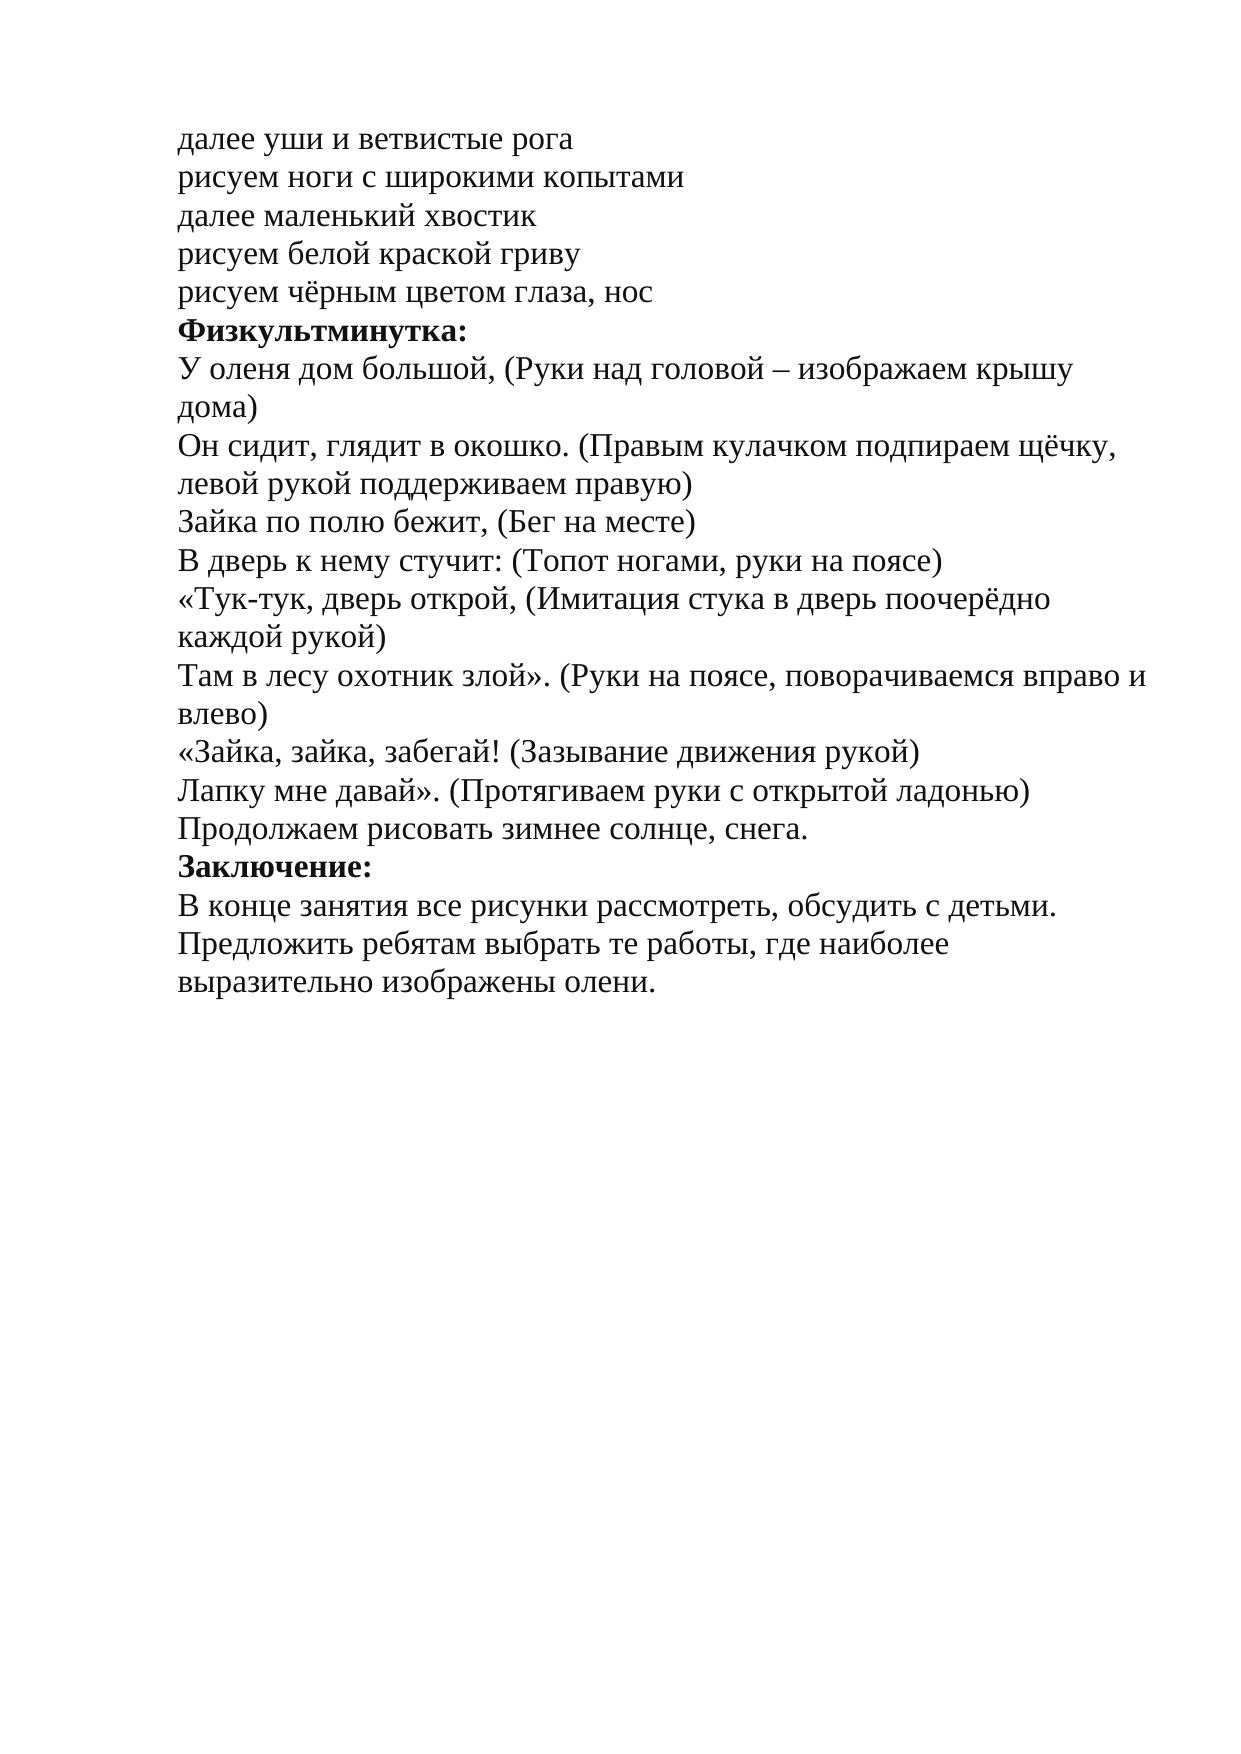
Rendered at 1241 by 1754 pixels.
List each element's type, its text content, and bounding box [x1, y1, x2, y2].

text Заключение: [177, 846, 1152, 885]
text Зайка по полю бежит, (Бег на месте) [177, 501, 1152, 540]
text В конце занятия все рисунки рассмотреть, обсудить с детьми. Предложить ребятам выбрать те работы, где наиболее выразительно изображены олени. [177, 885, 1152, 1000]
text Физкультминутка: [177, 310, 1152, 348]
text рисуем ноги с широкими копытами [177, 156, 1152, 195]
text «Зайка, зайка, забегай! (Зазывание движения рукой) [177, 731, 1152, 770]
text Он сидит, глядит в окошко. (Правым кулачком подпираем щёчку, левой рукой поддерживаем правую) [177, 425, 1152, 501]
text рисуем чёрным цветом глаза, нос [177, 271, 1152, 310]
text «Тук-тук, дверь открой, (Имитация стука в дверь поочерёдно каждой рукой) [177, 578, 1152, 655]
text Там в лесу охотник злой». (Руки на поясе, поворачиваемся вправо и влево) [177, 655, 1152, 731]
text далее маленький хвостик [177, 195, 1152, 233]
text далее уши и ветвистые рога [177, 118, 1152, 156]
text Продолжаем рисовать зимнее солнце, снега. [177, 808, 1152, 846]
text В дверь к нему стучит: (Топот ногами, руки на поясе) [177, 540, 1152, 578]
text Лапку мне давай». (Протягиваем руки с открытой ладонью) [177, 770, 1152, 808]
text рисуем белой краской гриву [177, 233, 1152, 271]
text У оленя дом большой, (Руки над головой – изображаем крышу дома) [177, 348, 1152, 425]
